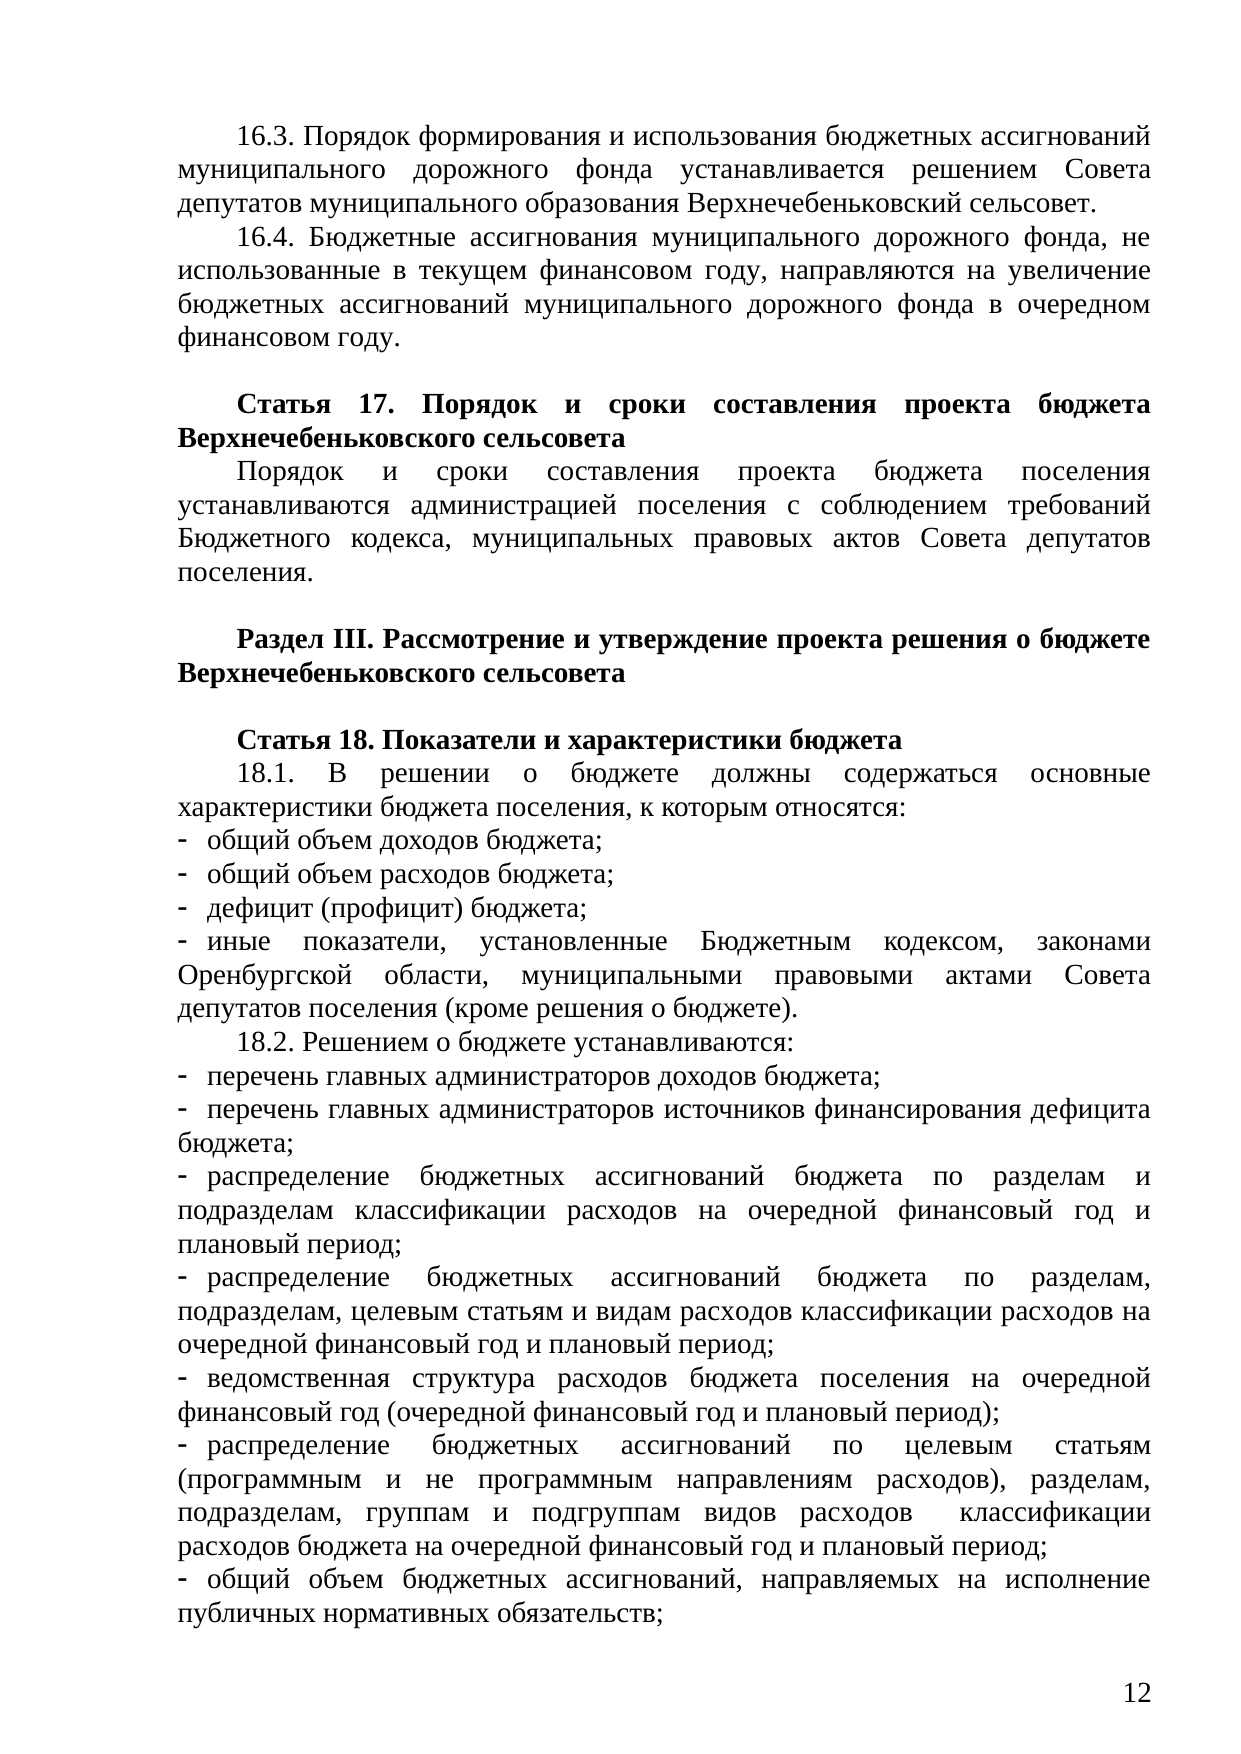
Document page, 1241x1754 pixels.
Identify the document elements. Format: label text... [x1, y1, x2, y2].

text Порядок и сроки составления проекта бюджета поселения устанавливаются администрацией поселения с соблюдением требований Бюджетного кодекса, муниципальных правовых актов Совета депутатов поселения. [177, 453, 1152, 588]
list распределение бюджетных ассигнований бюджета по разделам и подразделам классификации расходов на очередной финансовый год и плановый период; [177, 1158, 1152, 1259]
list распределение бюджетных ассигнований по целевым статьям (программным и не программным направлениям расходов), разделам, подразделам, группам и подгруппам видов расходов классификации расходов бюджета на очередной финансовый год и плановый период; [177, 1427, 1152, 1561]
list перечень главных администраторов доходов бюджета; [177, 1058, 1152, 1091]
list ведомственная структура расходов бюджета поселения на очередной финансовый год (очередной финансовый год и плановый период); [177, 1360, 1152, 1427]
text Статья 18. Показатели и характеристики бюджета [177, 722, 1152, 755]
list распределение бюджетных ассигнований бюджета по разделам, подразделам, целевым статьям и видам расходов классификации расходов на очередной финансовый год и плановый период; [177, 1259, 1152, 1360]
text 18.1. В решении о бюджете должны содержаться основные характеристики бюджета поселения, к которым относятся: [177, 755, 1152, 822]
list иные показатели, установленные Бюджетным кодексом, законами Оренбургской области, муниципальными правовыми актами Совета депутатов поселения (кроме решения о бюджете). [177, 923, 1152, 1024]
list дефицит (профицит) бюджета; [177, 890, 1152, 923]
text 16.4. Бюджетные ассигнования муниципального дорожного фонда, не использованные в текущем финансовом году, направляются на увеличение бюджетных ассигнований муниципального дорожного фонда в очередном финансовом году. [177, 219, 1152, 353]
text Раздел III. Рассмотрение и утверждение проекта решения о бюджете Верхнечебеньковского сельсовета [177, 621, 1152, 688]
text 18.2. Решением о бюджете устанавливаются: [177, 1024, 1152, 1058]
text Статья 17. Порядок и сроки составления проекта бюджета Верхнечебеньковского сельсовета [177, 386, 1152, 453]
list перечень главных администраторов источников финансирования дефицита бюджета; [177, 1091, 1152, 1158]
list общий объем доходов бюджета; [177, 822, 1152, 856]
text 16.3. Порядок формирования и использования бюджетных ассигнований муниципального дорожного фонда устанавливается решением Совета депутатов муниципального образования Верхнечебеньковский сельсовет. [177, 118, 1152, 219]
list общий объем расходов бюджета; [177, 856, 1152, 890]
list общий объем бюджетных ассигнований, направляемых на исполнение публичных нормативных обязательств; [177, 1561, 1152, 1629]
